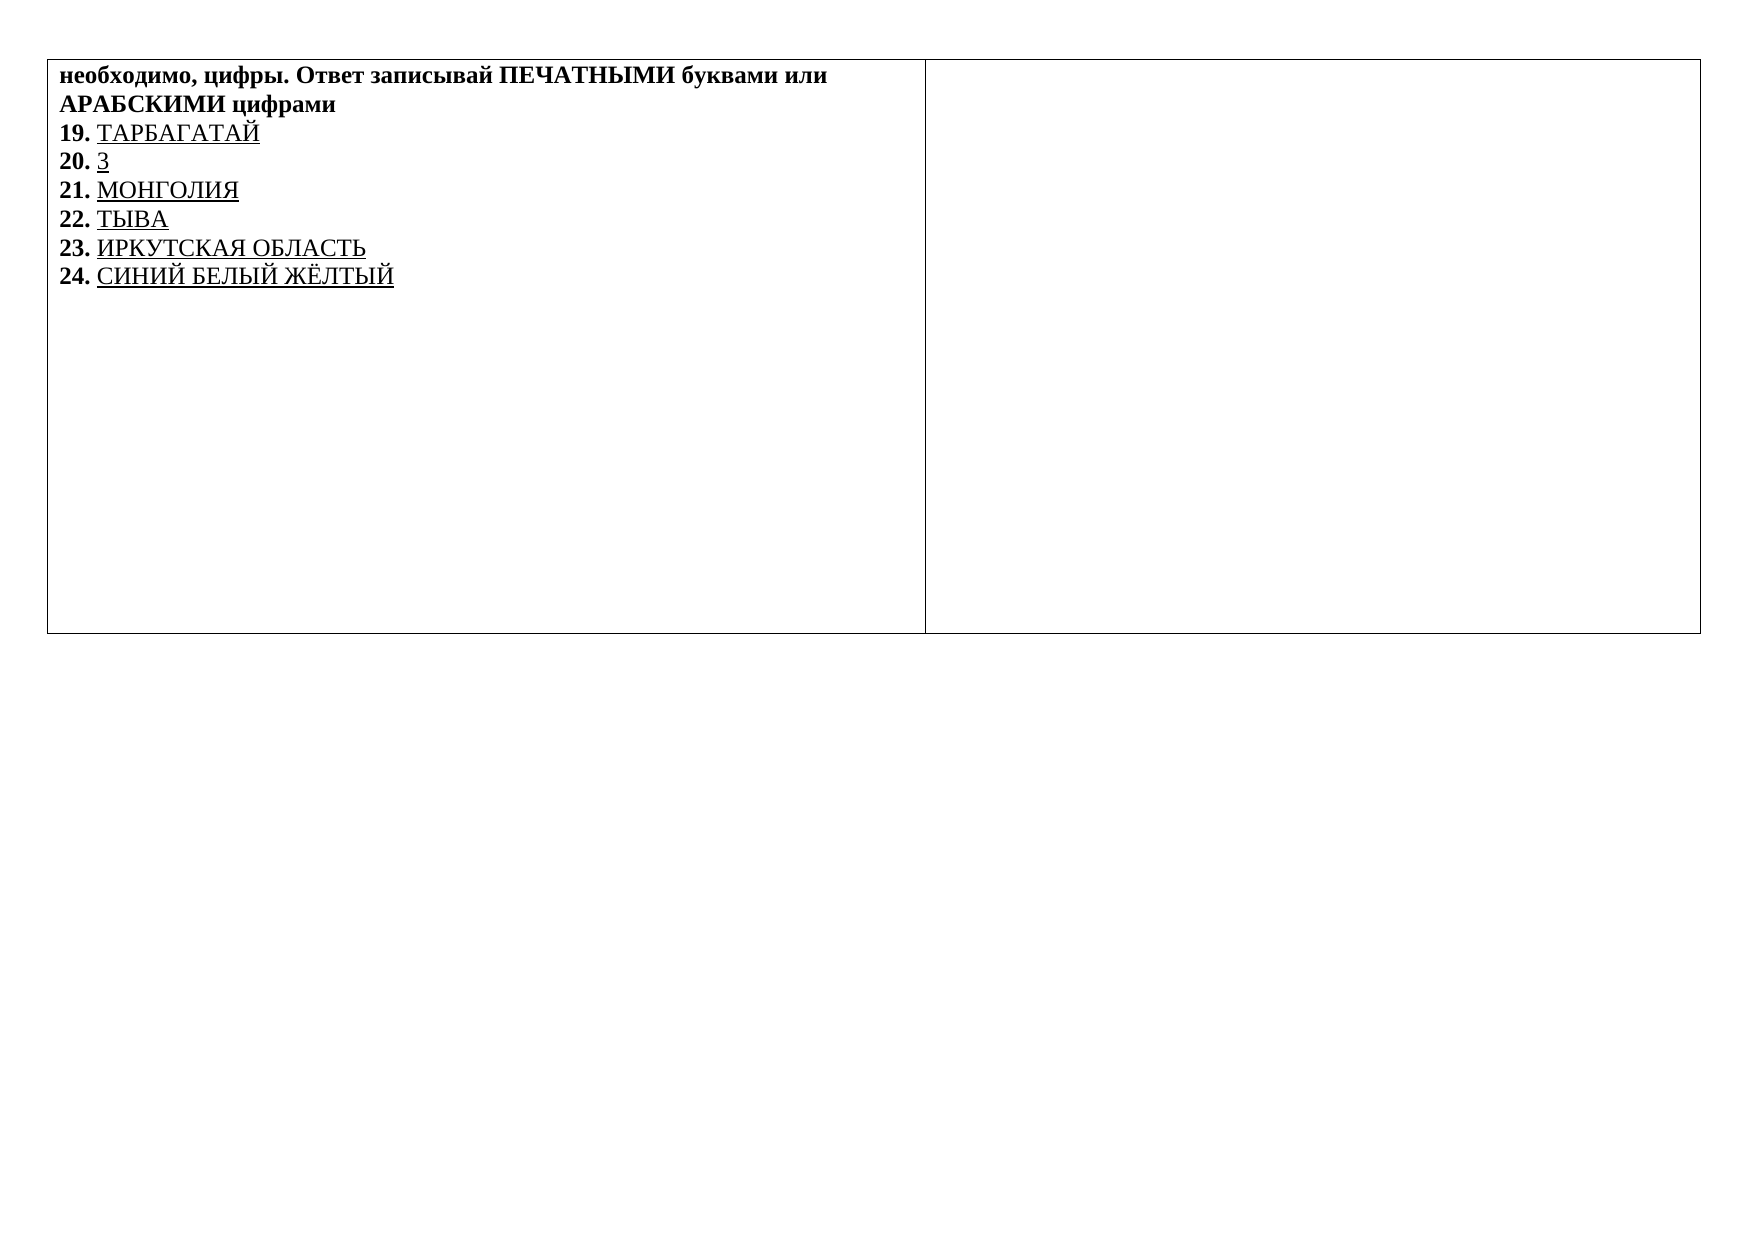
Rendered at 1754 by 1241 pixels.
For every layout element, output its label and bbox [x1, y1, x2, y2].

table_header [926, 60, 1700, 633]
table_header [48, 60, 925, 633]
